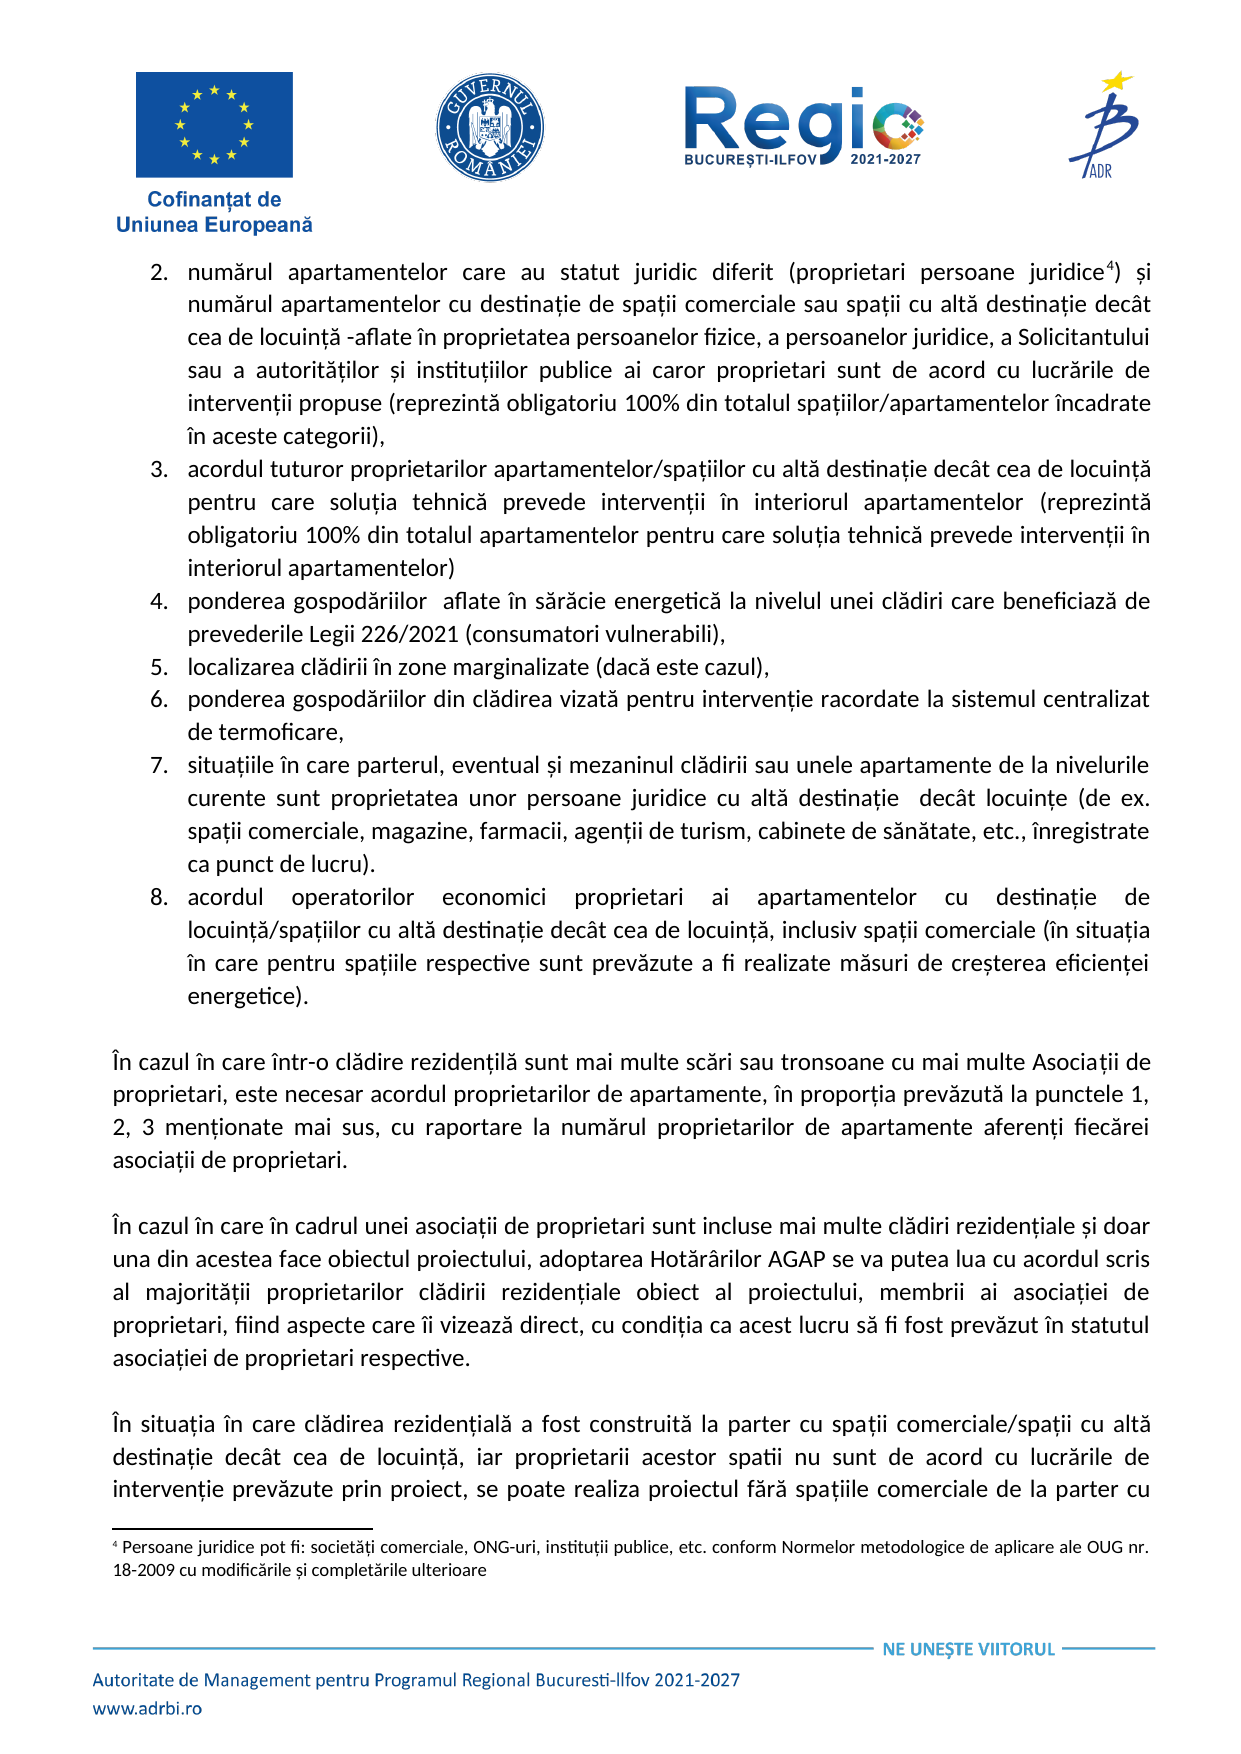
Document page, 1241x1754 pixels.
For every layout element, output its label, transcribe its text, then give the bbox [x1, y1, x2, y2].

list ponderea gospodăriilor aflate în sărăcie energetică la nivelul unei clădiri care beneficiază de prevederile Legii 226/2021 (consumatori vulnerabili), [150, 585, 1152, 648]
list localizarea clădirii în zone marginalizate (dacă este cazul), [150, 651, 1152, 681]
list ponderea gospodăriilor din clădirea vizată pentru intervenție racordate la sistemul centralizat de termoficare, [150, 684, 1152, 747]
picture [112, 70, 1141, 236]
list acordul tuturor proprietarilor apartamentelor/spaţiilor cu altă destinaţie decât cea de locuinţă pentru care soluţia tehnică prevede intervenții în interiorul apartamentelor (reprezintă obligatoriu 100% din totalul apartamentelor pentru care soluţia tehnică prevede intervenții în interiorul apartamentelor) [150, 453, 1152, 582]
list situațiile în care parterul, eventual și mezaninul clădirii sau unele apartamente de la nivelurile curente sunt proprietatea unor persoane juridice cu altă destinație decât locuințe (de ex. spații comerciale, magazine, farmacii, agenții de turism, cabinete de sănătate, etc., înregistrate ca punct de lucru). [150, 749, 1152, 879]
list numărul apartamentelor care au statut juridic diferit (proprietari persoane juridice) și numărul apartamentelor cu destinaţie de spaţii comerciale sau spaţii cu altă destinaţie decât cea de locuinţă -aflate în proprietatea persoanelor fizice, a persoanelor juridice, a Solicitantului sau a autorităţilor şi instituţiilor publice ai caror proprietari sunt de acord cu lucrările de intervenţii propuse (reprezintă obligatoriu 100% din totalul spaţiilor/apartamentelor încadrate în aceste categorii), [150, 256, 1152, 451]
picture [92, 1642, 1156, 1715]
text În cazul în care într-o clădire rezidențilă sunt mai multe scări sau tronsoane cu mai multe Asociaţii de proprietari, este necesar acordul proprietarilor de apartamente, în proporția prevăzută la punctele 1, 2, 3 menționate mai sus, cu raportare la numărul proprietarilor de apartamente aferenți fiecărei asociații de proprietari. [112, 1046, 1152, 1175]
list acordul operatorilor economici proprietari ai apartamentelor cu destinație de locuință/spaţiilor cu altă destinaţie decât cea de locuinţă, inclusiv spaţii comerciale (în situația în care pentru spațiile respective sunt prevăzute a fi realizate măsuri de creșterea eficienței energetice). [150, 881, 1152, 1010]
text În cazul în care în cadrul unei asociații de proprietari sunt incluse mai multe clădiri rezidențiale și doar una din acestea face obiectul proiectului, adoptarea Hotărârilor AGAP se va putea lua cu acordul scris al majorității proprietarilor clădirii rezidențiale obiect al proiectului, membrii ai asociației de proprietari, fiind aspecte care îi vizează direct, cu condiția ca acest lucru să fi fost prevăzut în statutul asociației de proprietari respective. [112, 1210, 1152, 1372]
